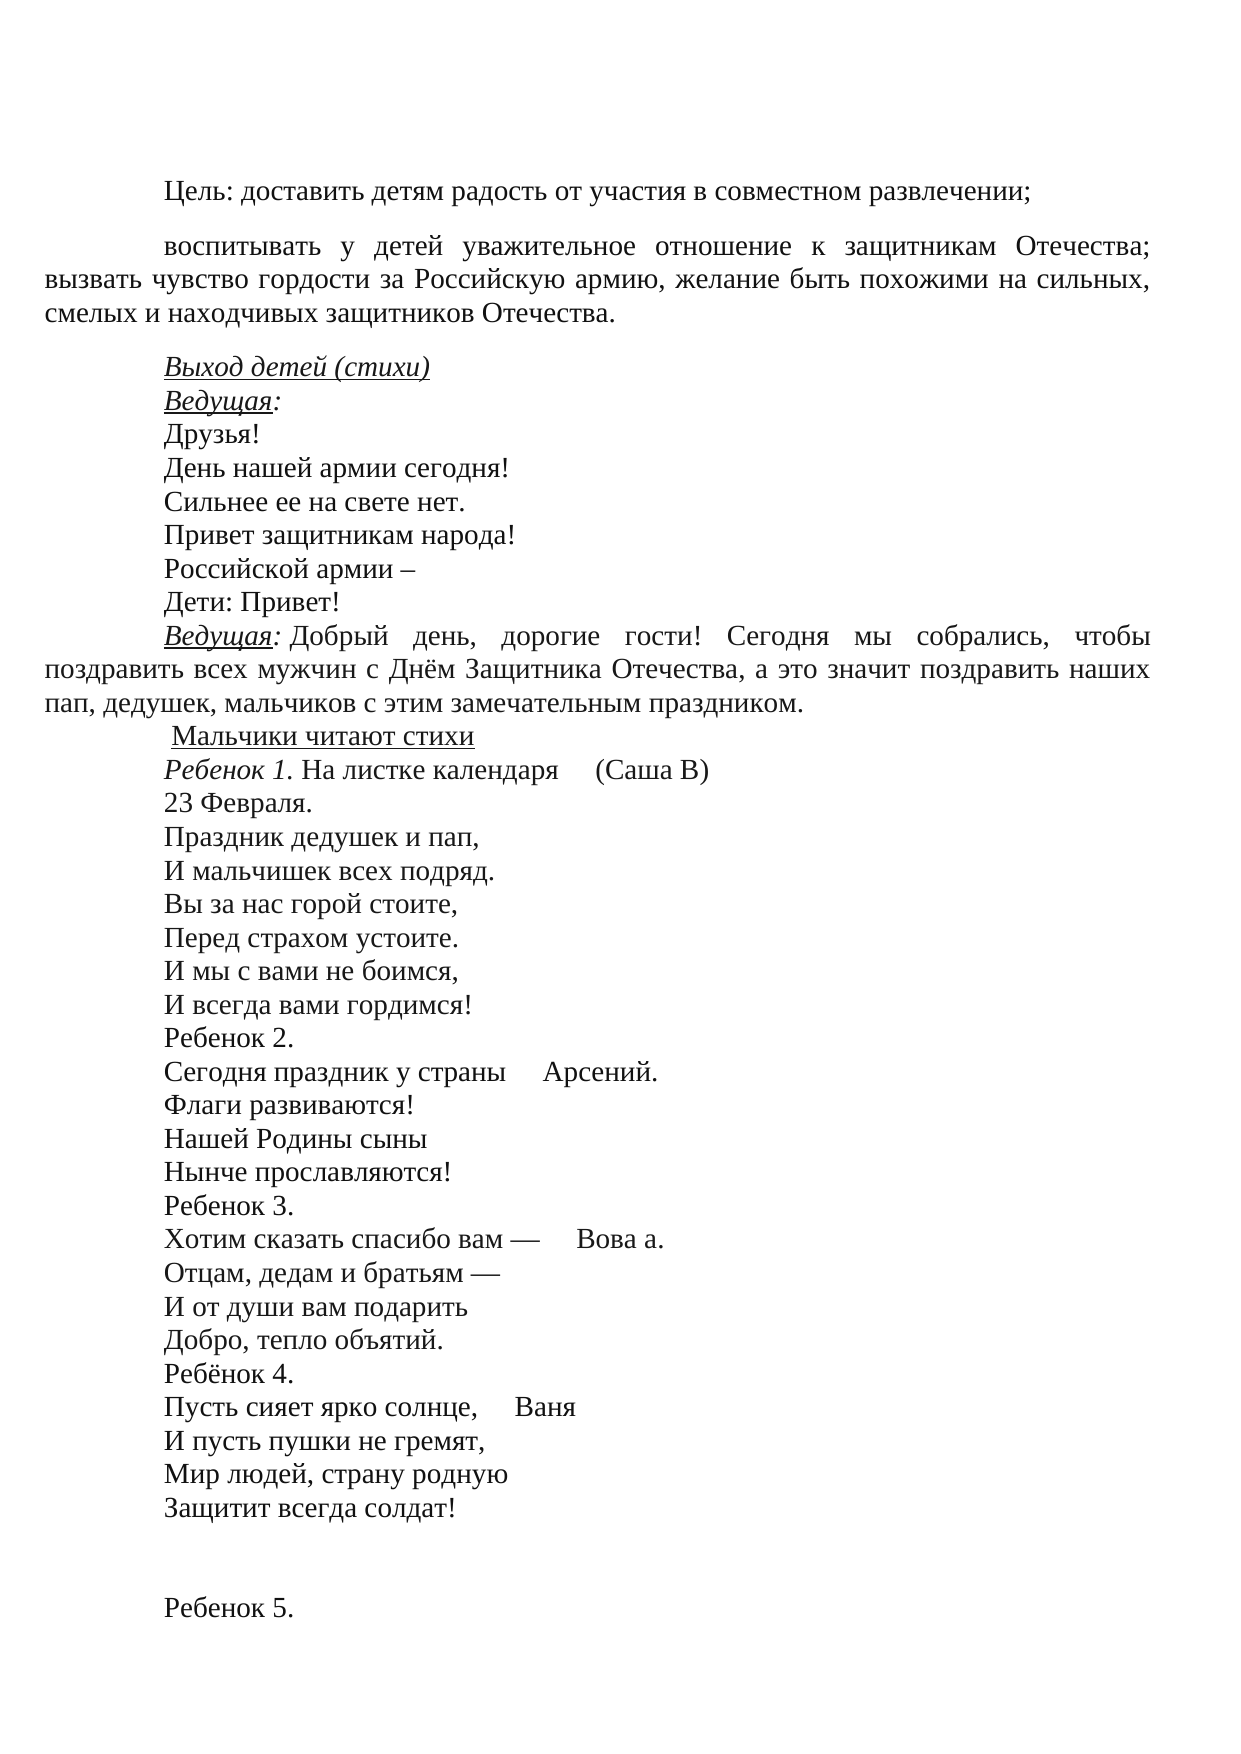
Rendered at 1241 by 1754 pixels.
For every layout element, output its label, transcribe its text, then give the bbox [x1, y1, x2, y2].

text Сегодня праздник у страны Арсений. [44, 1054, 1152, 1087]
text Отцам, дедам и братьям — [44, 1255, 1152, 1289]
text Перед страхом устоите. [44, 920, 1152, 953]
text Ребенок 1. На листке календаря (Саша В) [44, 752, 1152, 786]
text Привет защитникам народа! [44, 517, 1152, 551]
text И мы с вами не боимся, [44, 953, 1152, 987]
text Ребёнок 4. [44, 1356, 1152, 1389]
text Российской армии – [44, 551, 1152, 584]
text Дети: Привет! [44, 584, 1152, 618]
text Ребенок 2. [44, 1020, 1152, 1054]
text Нынче прославляются! [44, 1154, 1152, 1188]
text Пусть сияет ярко солнце, Ваня [44, 1389, 1152, 1423]
text Цель: доставить детям радость от участия в совместном развлечении; [44, 173, 1152, 206]
text Ведущая: [44, 383, 1152, 417]
text Сильнее ее на свете нет. [44, 484, 1152, 517]
text И всегда вами гордимся! [44, 987, 1152, 1020]
text И от души вам подарить [44, 1289, 1152, 1322]
text 23 Февраля. [44, 786, 1152, 819]
text Флаги развиваются! [44, 1087, 1152, 1121]
text Вы за нас горой стоите, [44, 886, 1152, 920]
text Ведущая: Добрый день, дорогие гости! Сегодня мы собрались, чтобы поздравить всех мужчин с Днём Защитника Отечества, а это значит поздравить наших пап, дедушек, мальчиков с этим замечательным праздником. [44, 618, 1152, 718]
text Праздник дедушек и пап, [44, 819, 1152, 853]
text Друзья! [44, 417, 1152, 450]
text Защитит всегда солдат! [44, 1490, 1152, 1523]
text Ребенок 5. [44, 1591, 1152, 1624]
text Нашей Родины сыны [44, 1121, 1152, 1154]
text Мир людей, страну родную [44, 1456, 1152, 1490]
text И мальчишек всех подряд. [44, 853, 1152, 886]
text Хотим сказать спасибо вам — Вова а. [44, 1222, 1152, 1255]
text Мальчики читают стихи [44, 718, 1152, 752]
text И пусть пушки не гремят, [44, 1423, 1152, 1456]
text Ребенок 3. [44, 1188, 1152, 1222]
text Добро, тепло объятий. [44, 1322, 1152, 1356]
text День нашей армии сегодня! [44, 450, 1152, 484]
text Выход детей (стихи) [44, 349, 1152, 383]
text воспитывать у детей уважительное отношение к защитникам Отечества; вызвать чувство гордости за Российскую армию, желание быть похожими на сильных, смелых и находчивых защитников Отечества. [44, 228, 1152, 328]
